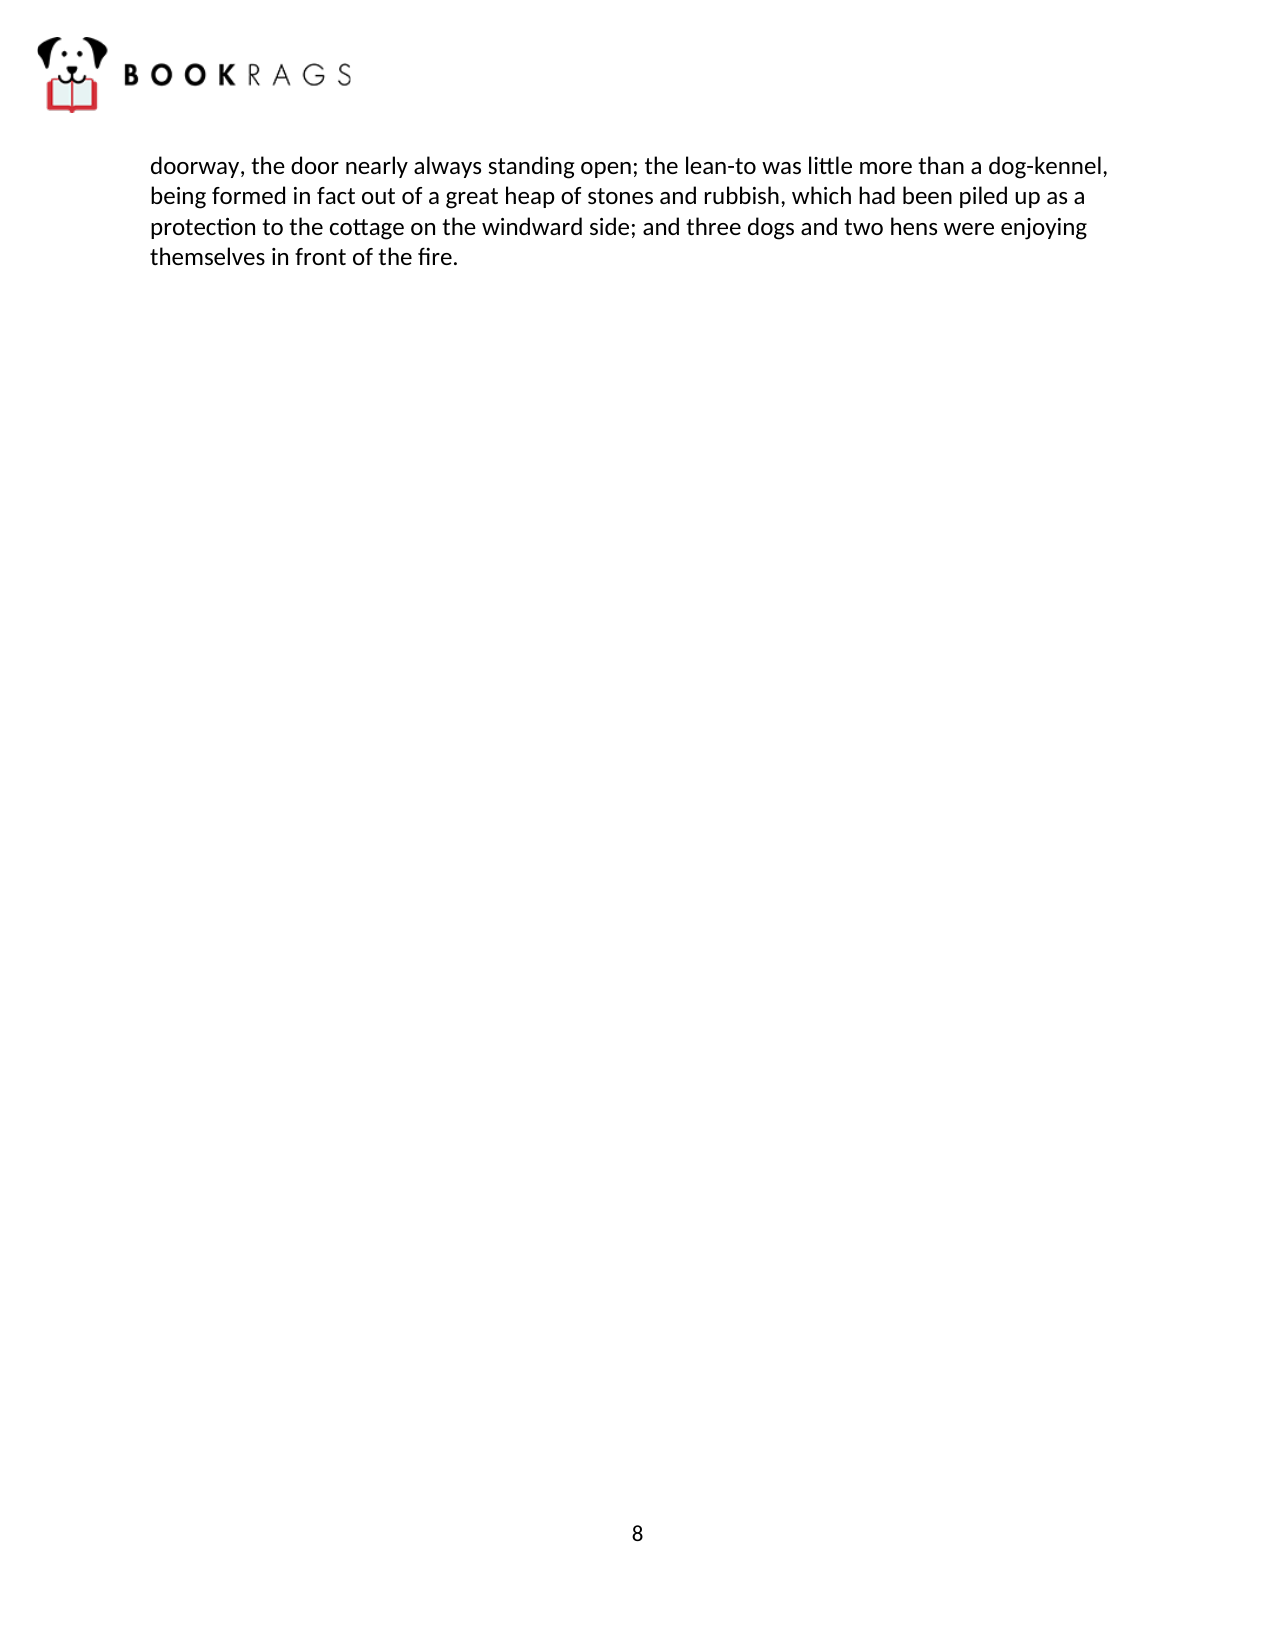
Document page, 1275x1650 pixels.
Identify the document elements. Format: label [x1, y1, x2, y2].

text [150, 150, 1125, 272]
picture [37, 37, 351, 113]
